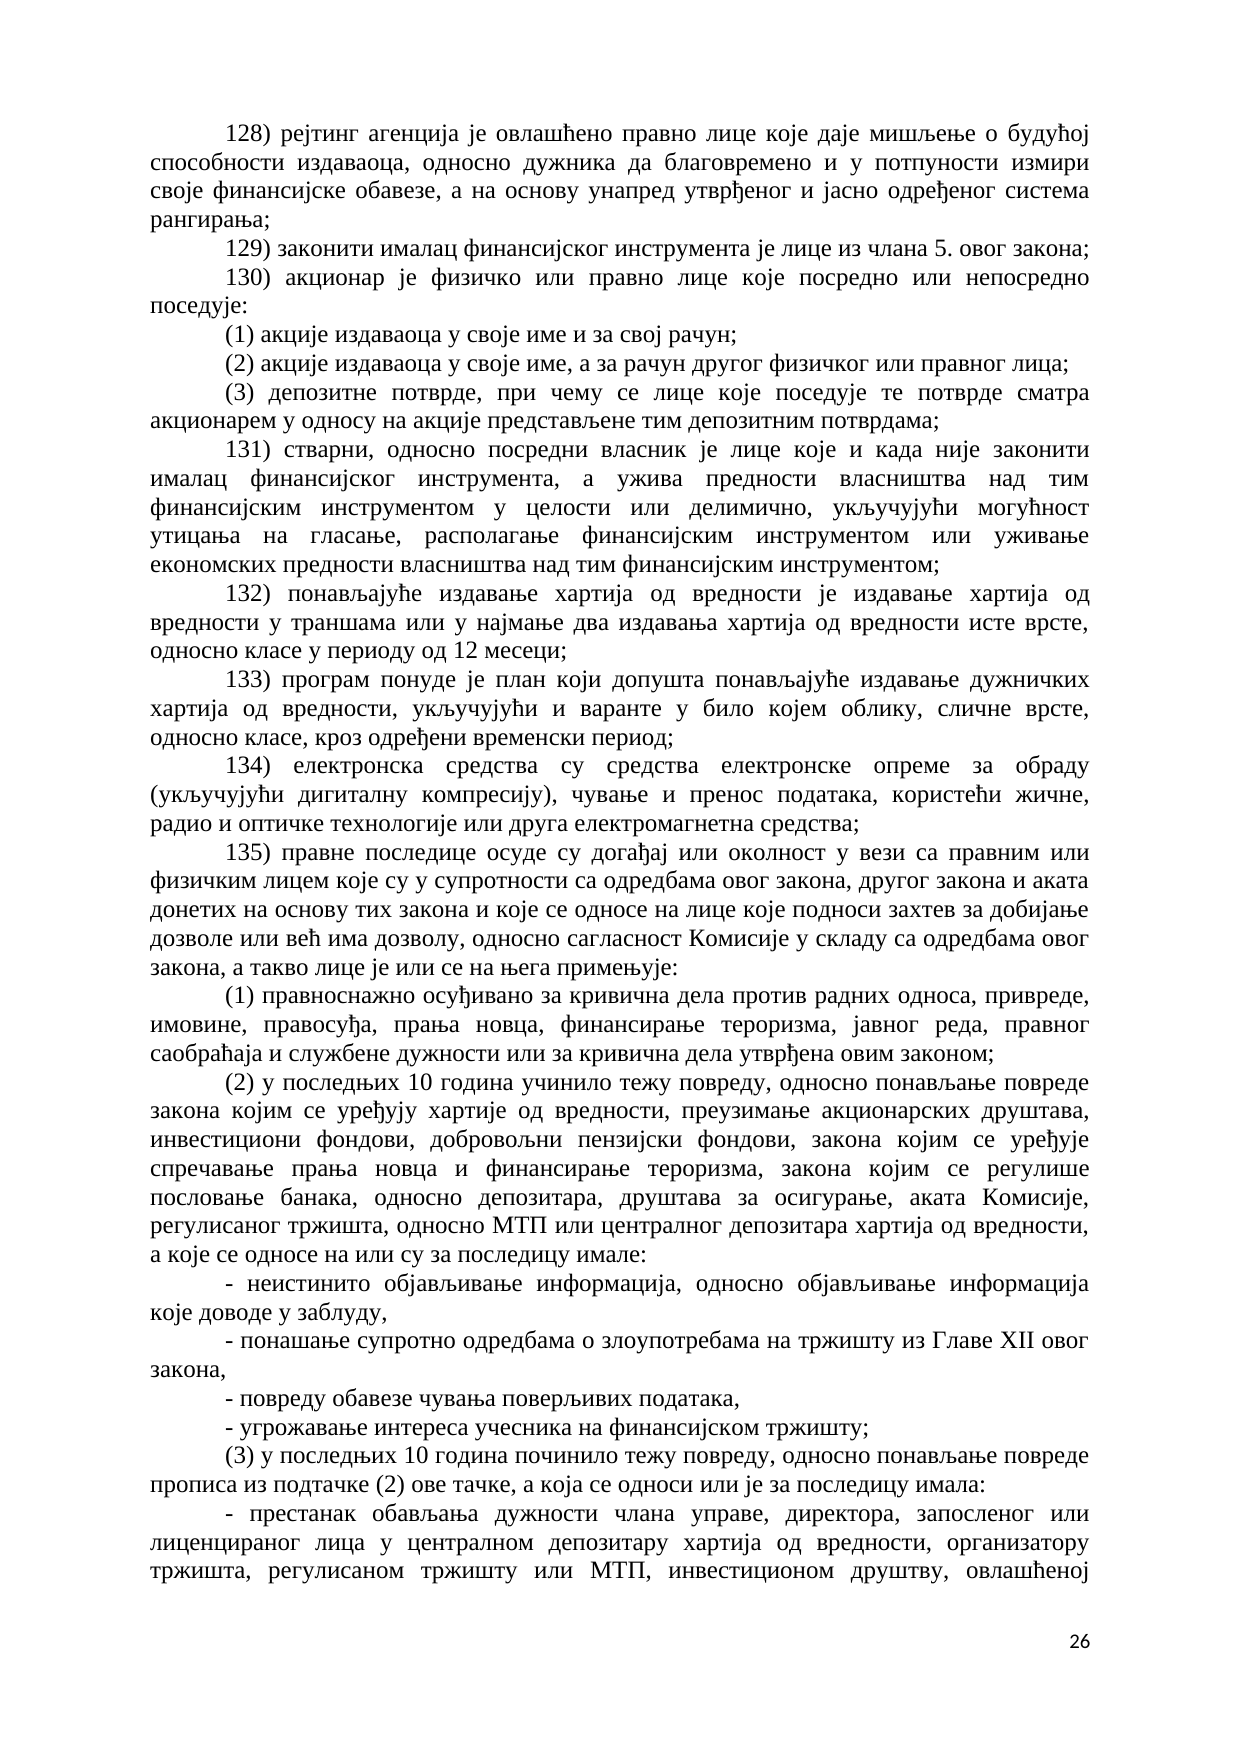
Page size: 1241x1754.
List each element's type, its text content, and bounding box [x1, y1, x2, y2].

text 134) електронска средства су средства електронске опреме за обраду (укључујући дигиталну компресију), чување и пренос података, користећи жичне, радио и оптичке технологије или друга електромагнетна средства; [150, 751, 1090, 837]
text (2) акције издаваоца у своје име, а за рачун другог физичког или правног лица; [150, 348, 1090, 377]
text - повреду обавезе чувања поверљивих података, [150, 1383, 1090, 1412]
text (3) депозитне потврде, при чему се лице које поседује те потврде сматра акционарем у односу на акције представљене тим депозитним потврдама; [150, 377, 1090, 434]
text 133) програм понуде је план који допушта понављајуће издавање дужничких хартија од вредности, укључујући и варанте у било којем облику, сличне врсте, односно класе, кроз одређени временски период; [150, 664, 1090, 751]
text (1) акције издаваоца у своје име и за свој рачун; [150, 319, 1090, 348]
text 131) стварни, односно посредни власник је лице које и када није законити ималац финансијског инструмента, а ужива предности власништва над тим финансијским инструментом у целости или делимично, укључујући могућност утицања на гласање, располагање финансијским инструментом или уживање економских предности власништва над тим финансијским инструментом; [150, 434, 1090, 578]
text - неистинито објављивање информација, односно објављивање информација које доводе у заблуду, [150, 1268, 1090, 1326]
text 129) законити ималац финансијског инструмента је лице из члана 5. овог закона; [150, 233, 1090, 262]
text 135) правне последице осуде су догађај или околност у вези са правним или физичким лицем које су у супротности са одредбама овог закона, другог закона и аката донетих на основу тих закона и које се односе на лице које подноси захтев за добијање дозволе или већ има дозволу, односно сагласност Комисије у складу са одредбама овог закона, а такво лице је или се на њега примењује: [150, 837, 1090, 981]
text (2) у последњих 10 година учинило тежу повреду, односно понављање повреде закона којим се уређују хартије од вредности, преузимање акционарских друштава, инвестициони фондови, добровољни пензијски фондови, закона којим се уређује спречавање прања новца и финансирање тероризма, закона којим се регулише пословање банака, односно депозитара, друштава за осигурање, аката Комисије, регулисаног тржишта, односно МТП или централног депозитара хартија од вредности, а које се односе на или су за последицу имале: [150, 1067, 1090, 1268]
text 130) акционар је физичко или правно лице које посредно или непосредно поседује: [150, 262, 1090, 319]
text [150, 1498, 1090, 1584]
text - понашање супротно одредбама о злоупотребама на тржишту из Главe XII овог закона, [150, 1326, 1090, 1383]
text 128) рејтинг агенција је овлашћено правно лице које даје мишљење о будућој способности издаваоца, односно дужника да благовремено и у потпуности измири своје финансијске обавезе, а на основу унапред утврђеног и јасно одређеног система рангирања; [150, 118, 1090, 233]
text (1) правноснажно осуђивано за кривична дела против радних односа, привреде, имовине, правосуђа, прања новца, финансирање тероризма, јавног реда, правног саобраћаја и службене дужности или за кривична дела утврђена овим законом; [150, 981, 1090, 1067]
text - угрожавање интереса учесника на финансијском тржишту; [150, 1412, 1090, 1441]
text (3) у последњих 10 година починило тежу повреду, односно понављање повреде прописа из подтачке (2) ове тачке, а која се односи или је за последицу имала: [150, 1441, 1090, 1498]
text 132) понављајуће издавање хартија од вредности је издавање хартија од вредности у траншама или у најмање два издавања хартија од вредности исте врсте, односно класе у периоду од 12 месеци; [150, 578, 1090, 664]
